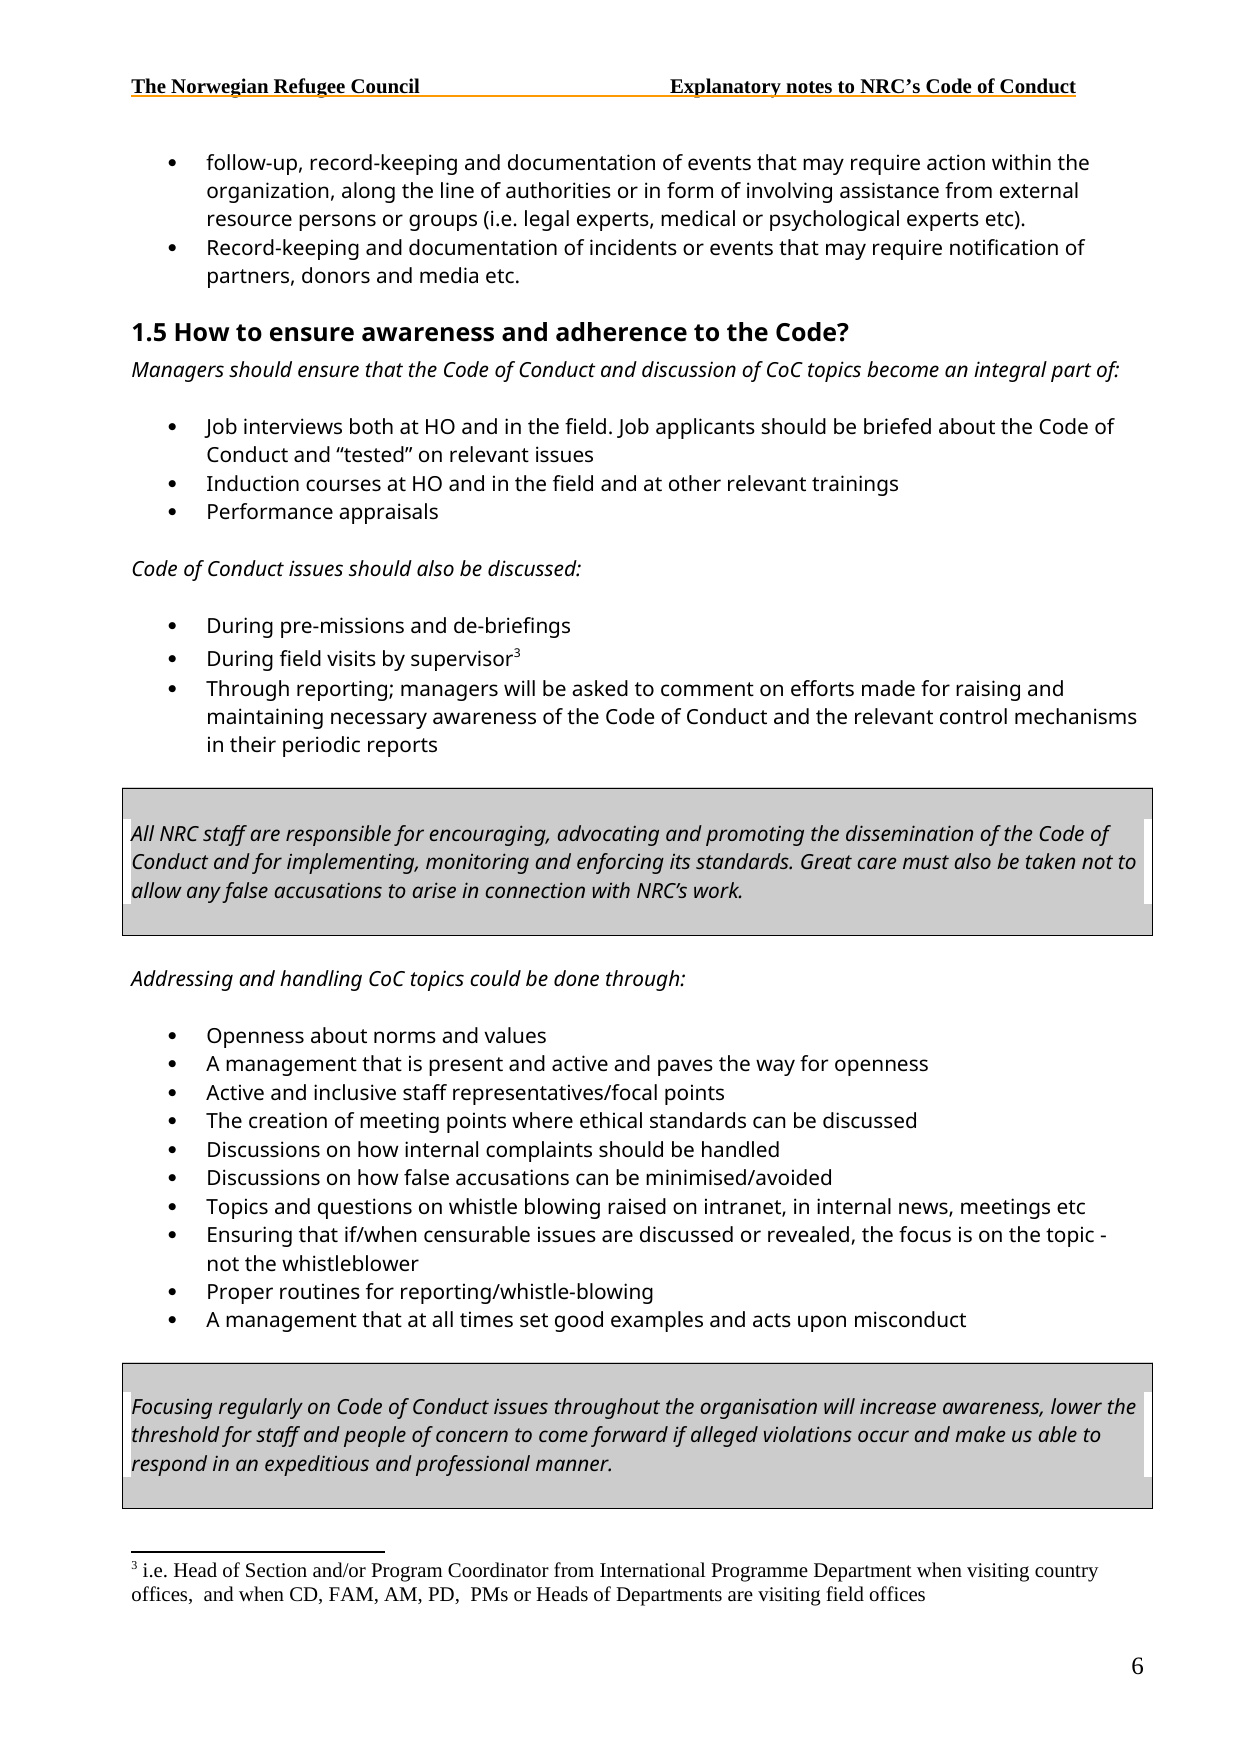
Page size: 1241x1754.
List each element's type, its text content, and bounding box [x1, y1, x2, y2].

subtitle 1.5 How to ensure awareness and adherence to the Code? [131, 315, 1144, 349]
list The creation of meeting points where ethical standards can be discussed [169, 1106, 1144, 1135]
list Active and inclusive staff representatives/focal points [169, 1078, 1144, 1106]
list follow-up, record-keeping and documentation of events that may require action within the organization, along the line of authorities or in form of involving assistance from external resource persons or groups (i.e. legal experts, medical or psychological experts etc). [169, 148, 1144, 233]
list A management that at all times set good examples and acts upon misconduct [169, 1306, 1144, 1334]
list During pre-missions and de-briefings [169, 611, 1144, 639]
text All NRC staff are responsible for encouraging, advocating and promoting the dissemination of the Code of Conduct and for implementing, monitoring and enforcing its standards. Great care must also be taken not to allow any false accusations to arise in connection with ’s work. [131, 819, 1144, 901]
text Addressing and handling CoC topics could be done through: [131, 964, 1144, 993]
list Ensuring that if/when censurable issues are discussed or revealed, the focus is on the topic - not the whistleblower [169, 1220, 1144, 1277]
list Discussions on how false accusations can be minimised/avoided [169, 1163, 1144, 1192]
list Job interviews both at HO and in the field. Job applicants should be briefed about the Code of Conduct and “tested” on relevant issues [169, 412, 1144, 469]
text Focusing regularly on Code of Conduct issues throughout the organisation will increase awareness, lower the threshold for staff and people of concern to come forward if alleged violations occur and make us able to respond in an expeditious and professional manner. [131, 1392, 1144, 1476]
text Code of Conduct issues should also be discussed: [131, 554, 1144, 583]
list Record-keeping and documentation of incidents or events that may require notification of partners, donors and media etc. [169, 233, 1144, 290]
list Through reporting; managers will be asked to comment on efforts made for raising and maintaining necessary awareness of the Code of Conduct and the relevant control mechanisms in their periodic reports [169, 674, 1144, 759]
list Openness about norms and values [169, 1021, 1144, 1049]
text Managers should ensure that the Code of Conduct and discussion of CoC topics become an integral part of: [131, 355, 1144, 384]
list Discussions on how internal complaints should be handled [169, 1135, 1144, 1163]
list Induction courses at HO and in the field and at other relevant trainings [169, 469, 1144, 497]
list Performance appraisals [169, 497, 1144, 526]
list A management that is present and active and paves the way for openness [169, 1049, 1144, 1078]
list Topics and questions on whistle blowing raised on intranet, in internal news, meetings etc [169, 1192, 1144, 1220]
list Proper routines for reporting/whistle-blowing [169, 1277, 1144, 1306]
list During field visits by supervisor [169, 639, 1144, 674]
